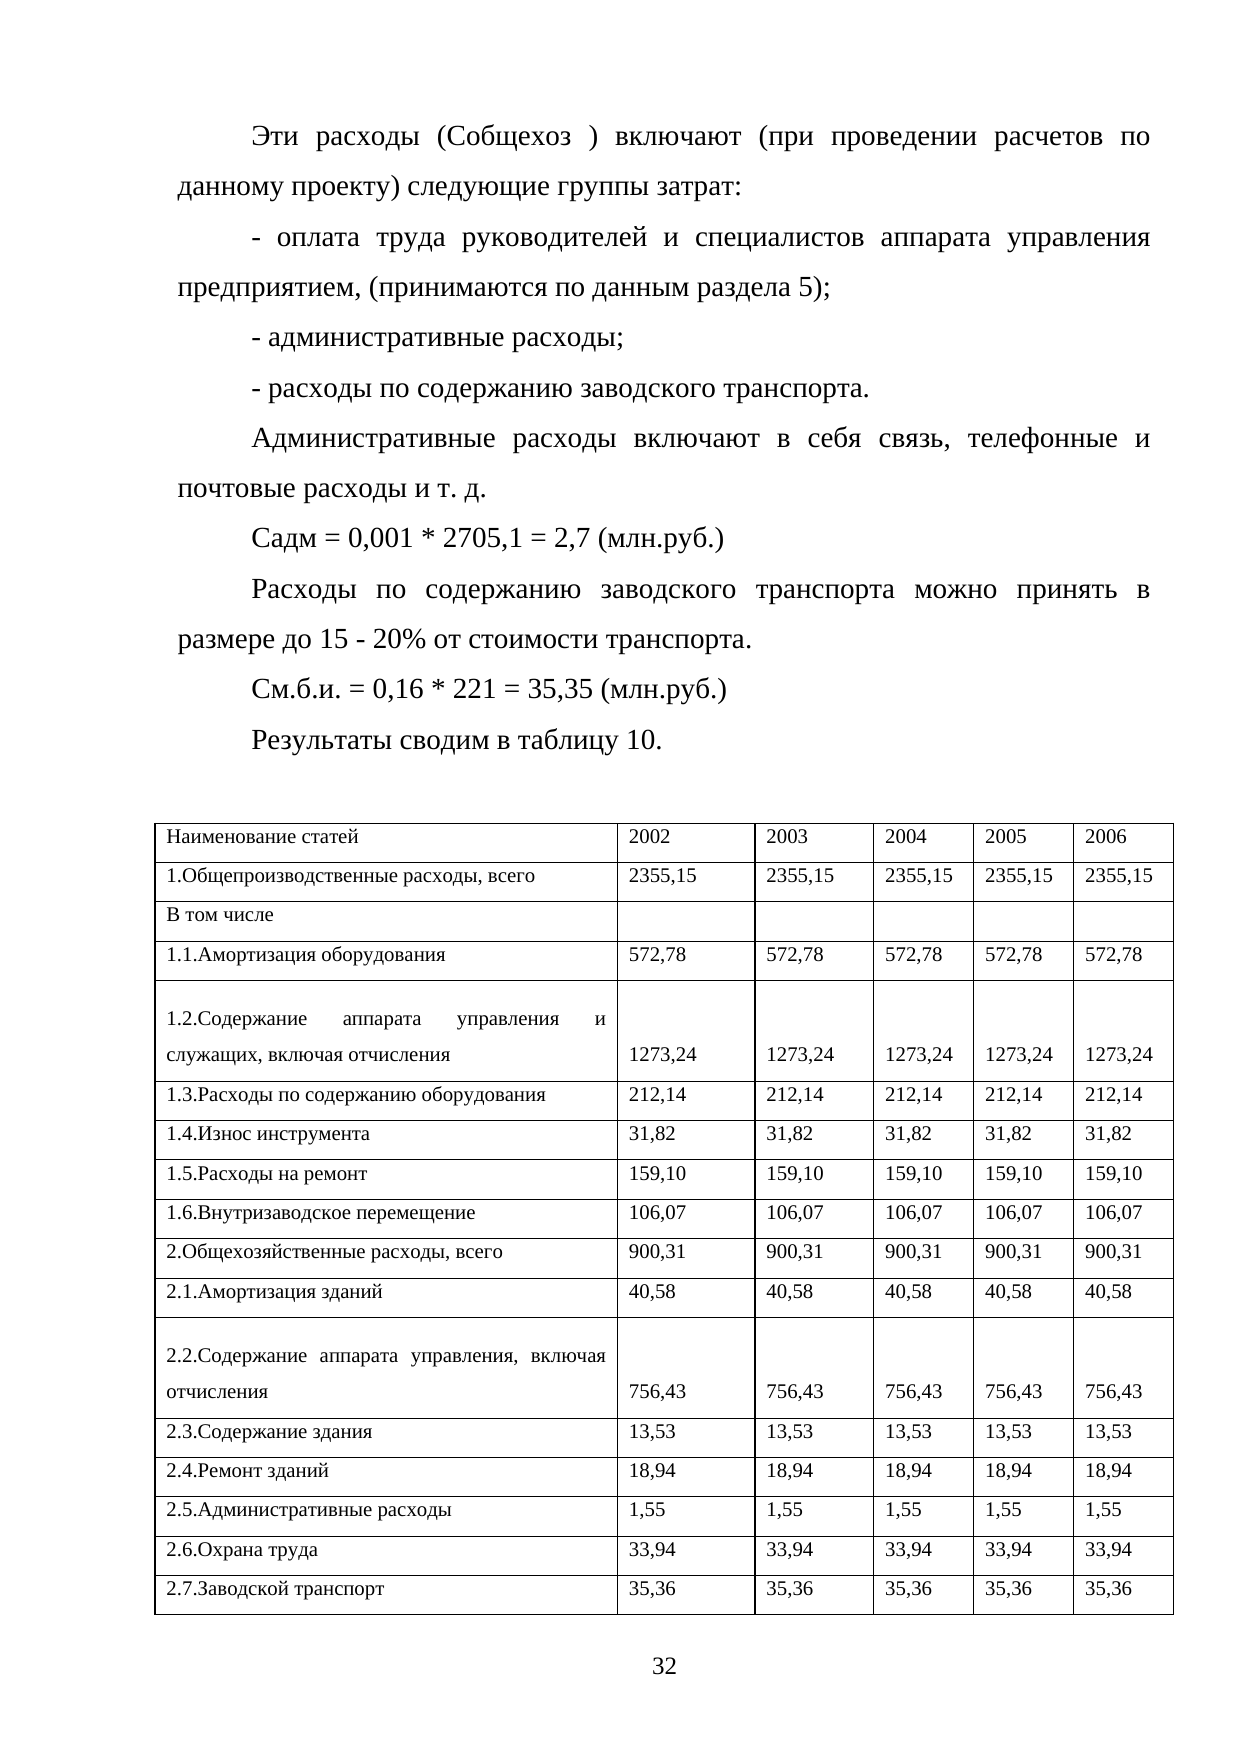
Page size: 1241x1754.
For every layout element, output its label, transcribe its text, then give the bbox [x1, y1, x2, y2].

table_cell 1273,24 [974, 981, 1073, 1081]
table_cell 35,36 [1074, 1576, 1173, 1614]
table_cell 33,94 [1074, 1537, 1173, 1575]
table_cell 13,53 [1074, 1419, 1173, 1457]
table_cell 2355,15 [874, 863, 973, 901]
table_cell 35,36 [974, 1576, 1073, 1614]
table_cell 13,53 [756, 1419, 873, 1457]
table_cell 106,07 [756, 1200, 873, 1238]
table_cell 900,31 [974, 1239, 1073, 1277]
table_cell 13,53 [974, 1419, 1073, 1457]
table_cell 159,10 [974, 1160, 1073, 1199]
table_cell 2.Общехозяйственные расходы, всего [156, 1239, 617, 1277]
table_cell 756,43 [974, 1318, 1073, 1417]
table_cell 1.2.Содержание аппарата управления и служащих, включая отчисления [156, 981, 617, 1081]
table_cell 18,94 [874, 1458, 973, 1496]
table_header 2006 [1074, 824, 1173, 862]
table_cell 31,82 [874, 1121, 973, 1159]
table_cell 1,55 [618, 1497, 754, 1536]
table_cell 35,36 [618, 1576, 754, 1614]
table_cell 18,94 [1074, 1458, 1173, 1496]
table_cell 159,10 [874, 1160, 973, 1199]
table_cell 13,53 [618, 1419, 754, 1457]
table_cell 212,14 [874, 1082, 973, 1120]
table_cell 40,58 [618, 1279, 754, 1317]
table_cell 1273,24 [756, 981, 873, 1081]
table_cell 1,55 [756, 1497, 873, 1536]
text - оплата труда руководителей и специалистов аппарата управления предприятием, (принимаются по данным раздела 5); [177, 219, 1152, 303]
table_cell 900,31 [1074, 1239, 1173, 1277]
table_cell 2355,15 [1074, 863, 1173, 901]
table_cell 33,94 [756, 1537, 873, 1575]
table_cell [756, 902, 873, 941]
table_cell 1,55 [1074, 1497, 1173, 1536]
table_cell 35,36 [874, 1576, 973, 1614]
table_cell 2.6.Охрана труда [156, 1537, 617, 1575]
table_cell 2.2.Содержание аппарата управления, включая отчисления [156, 1318, 617, 1417]
table_cell 1273,24 [1074, 981, 1173, 1081]
text Эти расходы (Собщехоз ) включают (при проведении расчетов по данному проекту) следующие группы затрат: [177, 118, 1152, 202]
table_cell 2355,15 [756, 863, 873, 901]
table_cell 31,82 [1074, 1121, 1173, 1159]
table_cell 31,82 [756, 1121, 873, 1159]
table_cell 212,14 [974, 1082, 1073, 1120]
table_cell 1.1.Амортизация оборудования [156, 942, 617, 980]
table_cell 1.Общепроизводственные расходы, всего [156, 863, 617, 901]
table_cell 31,82 [618, 1121, 754, 1159]
table_cell 33,94 [974, 1537, 1073, 1575]
table_cell 1.6.Внутризаводское перемещение [156, 1200, 617, 1238]
table_cell 106,07 [874, 1200, 973, 1238]
table_cell 2.7.Заводской транспорт [156, 1576, 617, 1614]
table_cell 572,78 [974, 942, 1073, 980]
table_cell 40,58 [874, 1279, 973, 1317]
table_cell 106,07 [974, 1200, 1073, 1238]
table_cell 2.3.Содержание здания [156, 1419, 617, 1457]
table_cell В том числе [156, 902, 617, 941]
table_cell 1273,24 [874, 981, 973, 1081]
table_cell 35,36 [756, 1576, 873, 1614]
table_cell 212,14 [756, 1082, 873, 1120]
table_cell 159,10 [618, 1160, 754, 1199]
text - расходы по содержанию заводского транспорта. [177, 370, 1152, 403]
table_cell 18,94 [756, 1458, 873, 1496]
table_cell 212,14 [1074, 1082, 1173, 1120]
table_cell 159,10 [756, 1160, 873, 1199]
table_header 2003 [756, 824, 873, 862]
table_cell 756,43 [618, 1318, 754, 1417]
table_cell 159,10 [1074, 1160, 1173, 1199]
table_cell 13,53 [874, 1419, 973, 1457]
table_cell 18,94 [974, 1458, 1073, 1496]
table_cell 18,94 [618, 1458, 754, 1496]
table_header Наименование статей [156, 824, 617, 862]
table_header 2002 [618, 824, 754, 862]
table_cell 40,58 [1074, 1279, 1173, 1317]
table_cell 33,94 [874, 1537, 973, 1575]
table_cell 572,78 [874, 942, 973, 980]
table_cell [1074, 902, 1173, 941]
table_cell 40,58 [974, 1279, 1073, 1317]
text Cм.б.и. = 0,16 * 221 = 35,35 (млн.руб.) [177, 672, 1152, 705]
table_cell 2.5.Административные расходы [156, 1497, 617, 1536]
table_cell 1.4.Износ инструмента [156, 1121, 617, 1159]
table_cell 900,31 [874, 1239, 973, 1277]
table_cell 212,14 [618, 1082, 754, 1120]
table_cell 106,07 [618, 1200, 754, 1238]
table_header 2005 [974, 824, 1073, 862]
table_cell 756,43 [1074, 1318, 1173, 1417]
table_cell 1.5.Расходы на ремонт [156, 1160, 617, 1199]
table_cell 2355,15 [974, 863, 1073, 901]
table_cell [874, 902, 973, 941]
table_cell [618, 902, 754, 941]
text Результаты сводим в таблицу 10. [177, 722, 1152, 755]
table_cell 1,55 [874, 1497, 973, 1536]
table_cell 572,78 [1074, 942, 1173, 980]
text Cадм = 0,001 * 2705,1 = 2,7 (млн.руб.) [177, 521, 1152, 554]
table_cell 33,94 [618, 1537, 754, 1575]
text - административные расходы; [177, 319, 1152, 353]
table_cell 900,31 [618, 1239, 754, 1277]
table_cell 1273,24 [618, 981, 754, 1081]
table_cell 1,55 [974, 1497, 1073, 1536]
table_cell 756,43 [874, 1318, 973, 1417]
table_cell 900,31 [756, 1239, 873, 1277]
table_cell 2.4.Ремонт зданий [156, 1458, 617, 1496]
table_cell 31,82 [974, 1121, 1073, 1159]
table_header 2004 [874, 824, 973, 862]
table_cell 2355,15 [618, 863, 754, 901]
text Расходы по содержанию заводского транспорта можно принять в размере до 15 - 20% от стоимости транспорта. [177, 571, 1152, 655]
table_cell 572,78 [756, 942, 873, 980]
table_cell 40,58 [756, 1279, 873, 1317]
table_cell 2.1.Амортизация зданий [156, 1279, 617, 1317]
table_cell 1.3.Расходы по содержанию оборудования [156, 1082, 617, 1120]
table_cell 756,43 [756, 1318, 873, 1417]
text Административные расходы включают в себя связь, телефонные и почтовые расходы и т. д. [177, 420, 1152, 504]
table_cell 106,07 [1074, 1200, 1173, 1238]
table_cell [974, 902, 1073, 941]
table_cell 572,78 [618, 942, 754, 980]
